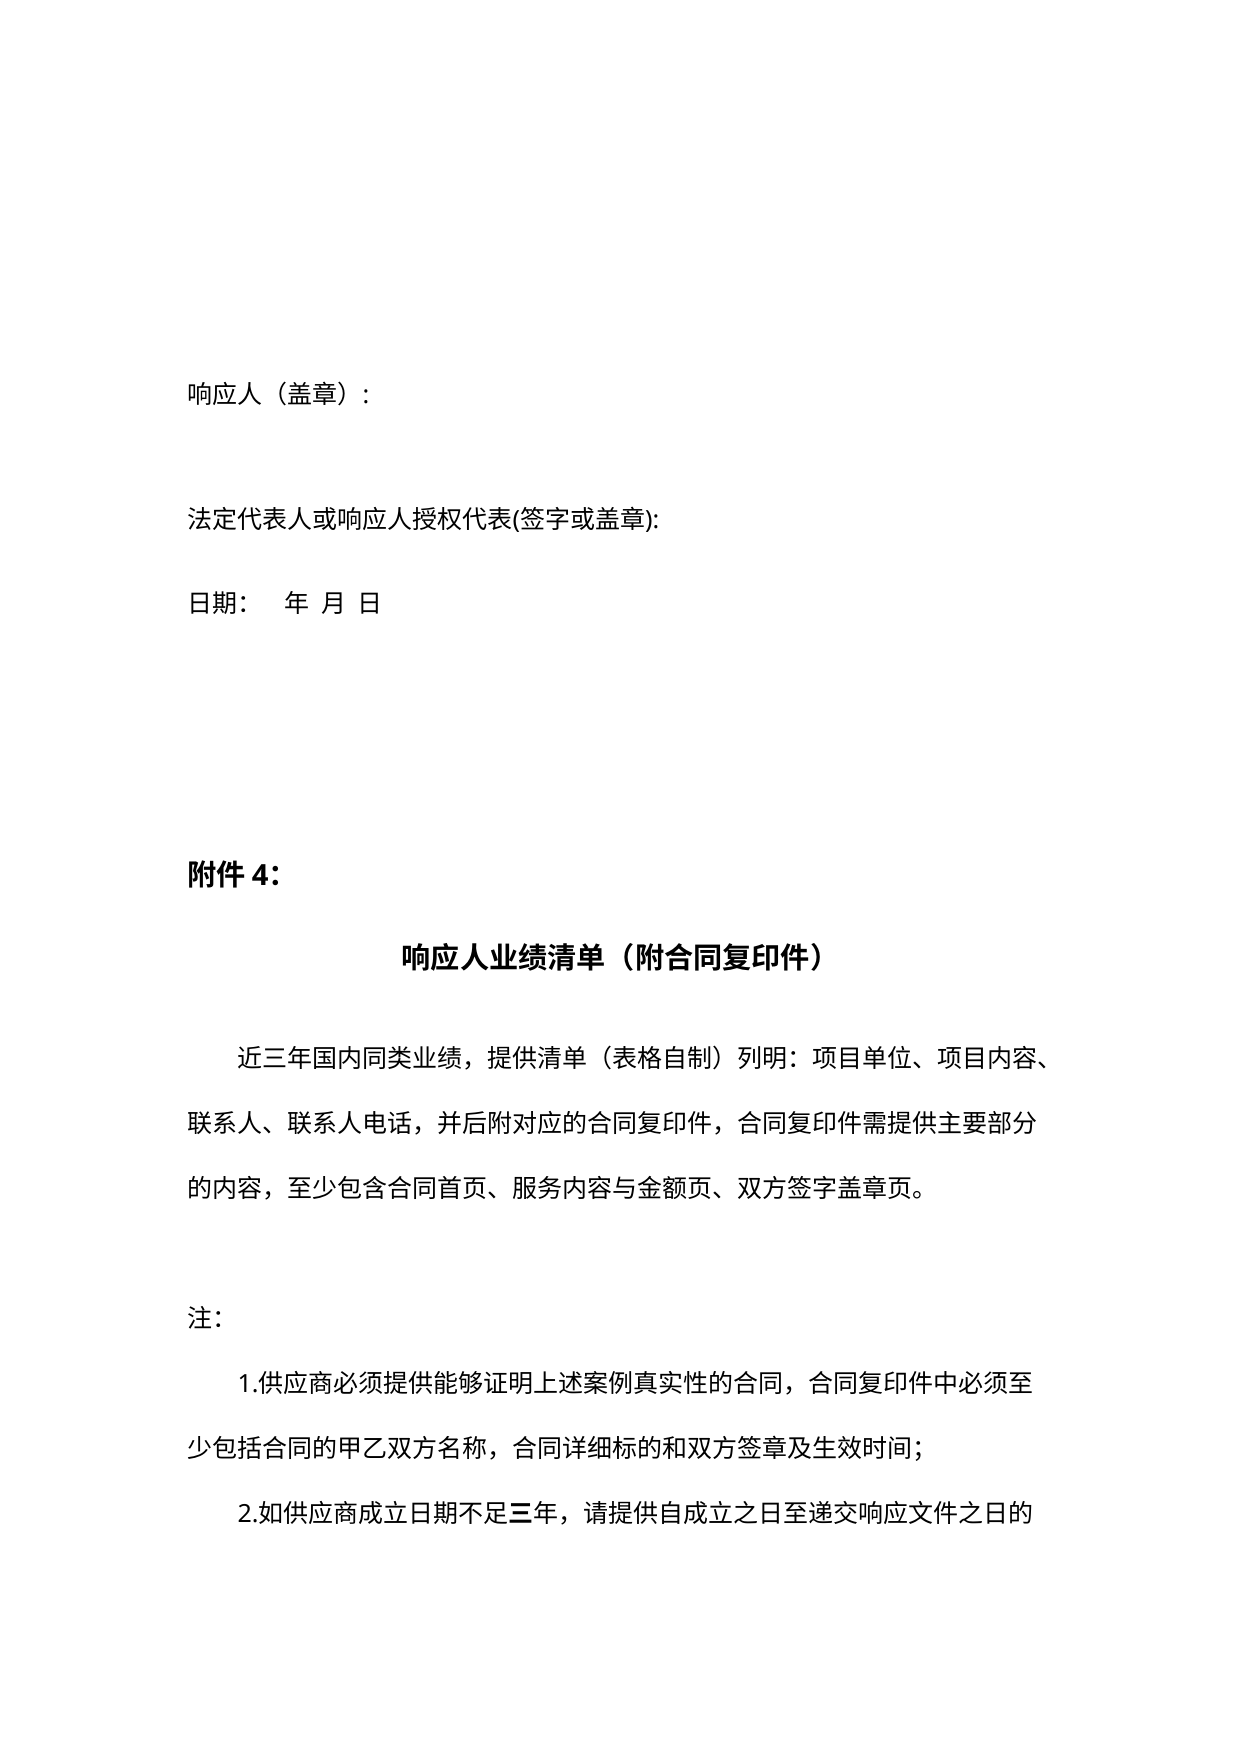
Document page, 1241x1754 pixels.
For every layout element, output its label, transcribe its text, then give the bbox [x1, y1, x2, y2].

text 1.供应商必须提供能够证明上述案例真实性的合同，合同复印件中必须至少包括合同的甲乙双方名称，合同详细标的和双方签章及生效时间； [187, 1349, 1053, 1479]
text 法定代表人或响应人授权代表(签字或盖章): [187, 495, 1053, 537]
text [187, 1479, 1053, 1544]
text 响应人（盖章）: [187, 370, 1053, 412]
text 响应人业绩清单（附合同复印件） [187, 935, 1053, 977]
text 日期： 年 月 日 [187, 579, 1053, 620]
text 近三年国内同类业绩，提供清单（表格自制）列明：项目单位、项目内容、联系人、联系人电话，并后附对应的合同复印件，合同复印件需提供主要部分的内容，至少包含合同首页、服务内容与金额页、双方签字盖章页。 [187, 1024, 1053, 1219]
text 附件4： [187, 852, 1053, 894]
text 注： [187, 1284, 1053, 1349]
